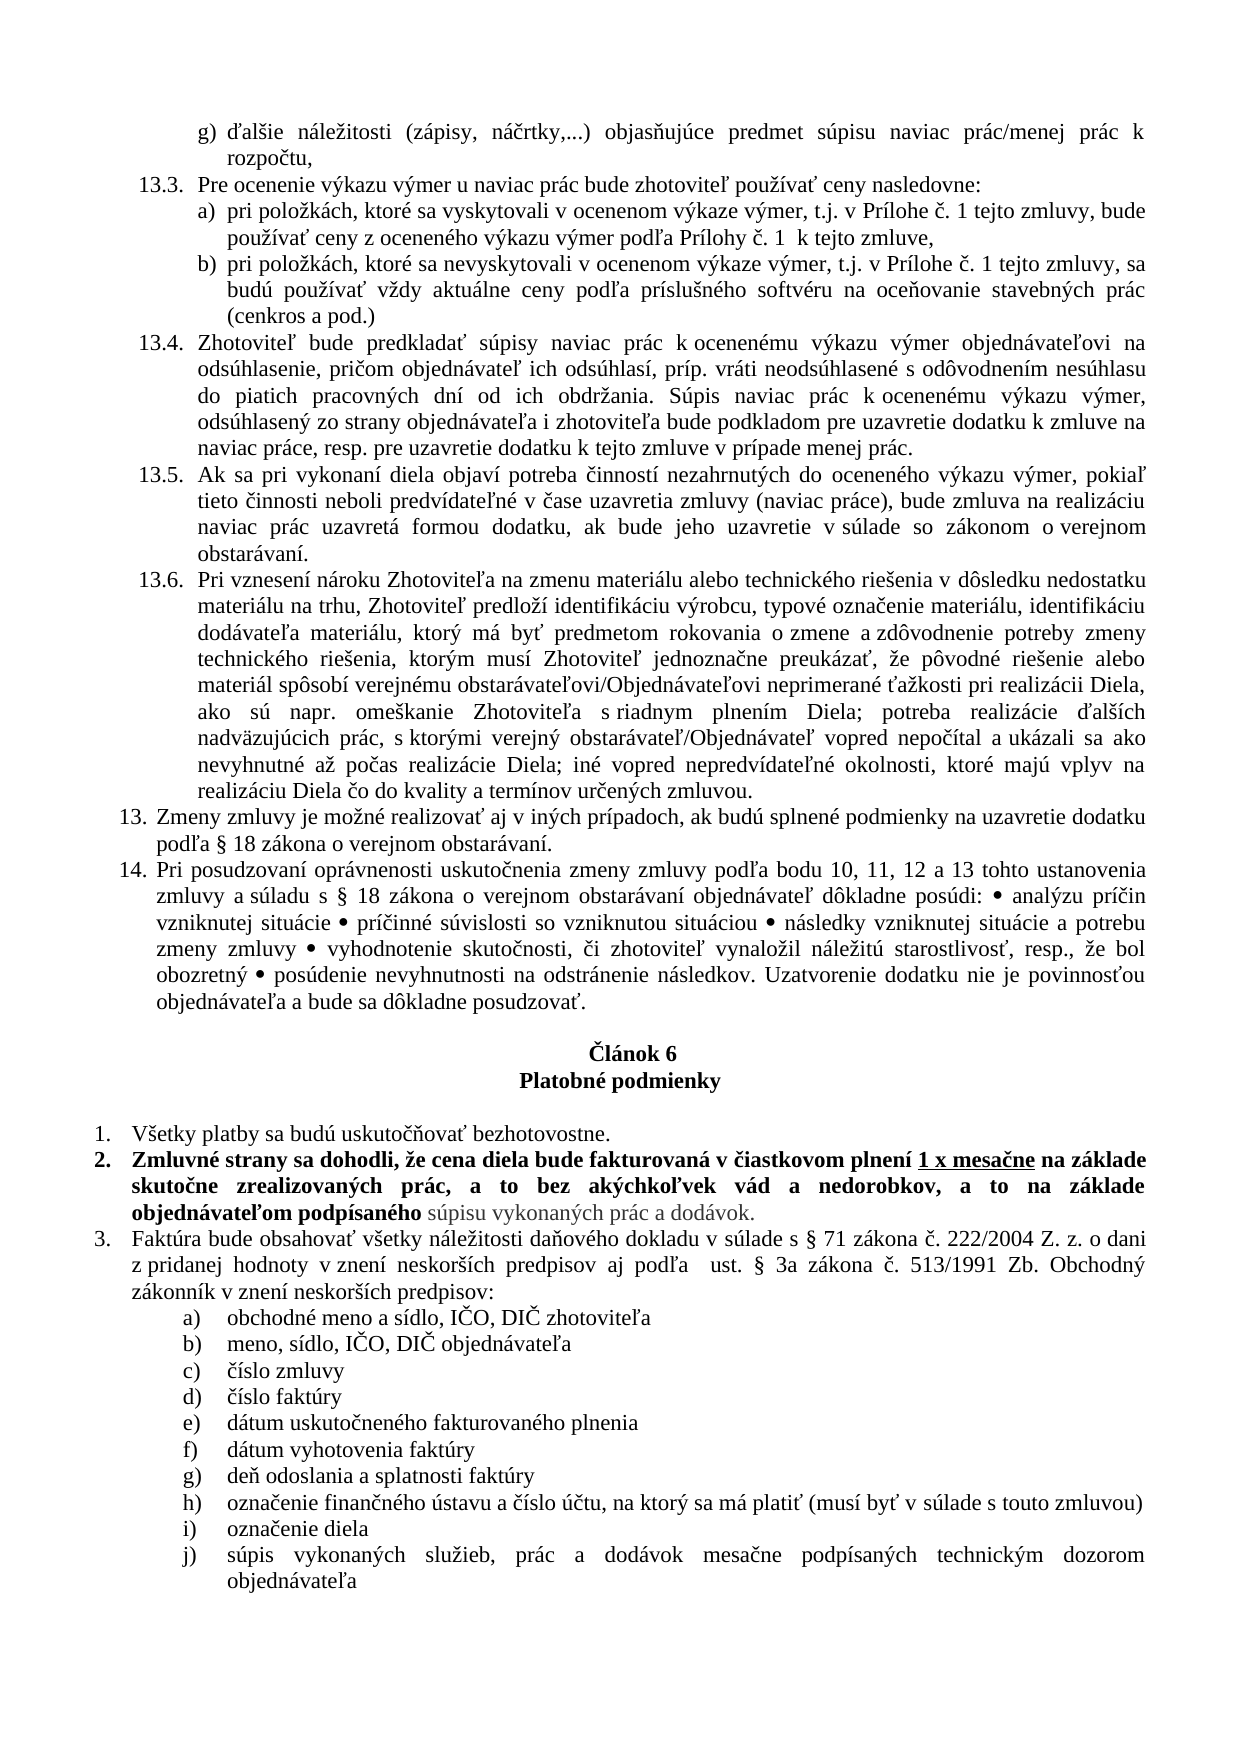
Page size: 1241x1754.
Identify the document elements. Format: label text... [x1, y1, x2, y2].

list označenie diela [183, 1515, 1146, 1541]
list Pri posudzovaní oprávnenosti uskutočnenia zmeny zmluvy podľa bodu 10, 11, 12 a 13 tohto ustanovenia zmluvy a súladu s § 18 zákona o verejnom obstarávaní objednávateľ dôkladne posúdi: analýzu príčin vzniknutej situácie príčinné súvislosti so vzniknutou situáciou následky vzniknutej situácie a potrebu zmeny zmluvy vyhodnotenie skutočnosti, či zhotoviteľ vynaložil náležitú starostlivosť, resp., že bol obozretný posúdenie nevyhnutnosti na odstránenie následkov. Uzatvorenie dodatku nie je povinnosťou objednávateľa a bude sa dôkladne posudzovať. [119, 856, 1146, 1014]
list Zhotoviteľ bude predkladať súpisy naviac prác k ocenenému výkazu výmer objednávateľovi na odsúhlasenie, pričom objednávateľ ich odsúhlasí, príp. vráti neodsúhlasené s odôvodnením nesúhlasu do piatich pracovných dní od ich obdržania. Súpis naviac prác k ocenenému výkazu výmer, odsúhlasený zo strany objednávateľa i zhotoviteľa bude podkladom pre uzavretie dodatku k zmluve na naviac práce, resp. pre uzavretie dodatku k tejto zmluve v prípade menej prác. [138, 329, 1146, 461]
text Článok 6 [119, 1041, 1146, 1067]
list deň odoslania a splatnosti faktúry [183, 1462, 1146, 1488]
text Platobné podmienky [94, 1067, 1146, 1093]
list súpis vykonaných služieb, prác a dodávok mesačne podpísaných technickým dozorom objednávateľa [183, 1541, 1146, 1594]
list Faktúra bude obsahovať všetky náležitosti daňového dokladu v súlade s § 71 zákona č. 222/2004 Z. z. o dani z pridanej hodnoty v znení neskorších predpisov aj podľa ust. § 3a zákona č. 513/1991 Zb. Obchodný zákonník v znení neskorších predpisov: [94, 1225, 1146, 1304]
list dátum uskutočneného fakturovaného plnenia [183, 1409, 1146, 1436]
list Pre ocenenie výkazu výmer u naviac prác bude zhotoviteľ používať ceny nasledovne: [138, 171, 1146, 197]
list číslo faktúry [183, 1383, 1146, 1409]
list Všetky platby sa budú uskutočňovať bezhotovostne. [94, 1119, 1146, 1146]
list Ak sa pri vykonaní diela objaví potreba činností nezahrnutých do oceneného výkazu výmer, pokiaľ tieto činnosti neboli predvídateľné v čase uzavretia zmluvy (naviac práce), bude zmluva na realizáciu naviac prác uzavretá formou dodatku, ak bude jeho uzavretie v súlade so zákonom o verejnom obstarávaní. [138, 461, 1146, 566]
list obchodné meno a sídlo, IČO, DIČ zhotoviteľa [183, 1304, 1146, 1330]
list ďalšie náležitosti (zápisy, náčrtky,...) objasňujúce predmet súpisu naviac prác/menej prác k rozpočtu, [197, 118, 1146, 171]
list Zmeny zmluvy je možné realizovať aj v iných prípadoch, ak budú splnené podmienky na uzavretie dodatku podľa § 18 zákona o verejnom obstarávaní. [119, 803, 1146, 856]
list dátum vyhotovenia faktúry [183, 1436, 1146, 1462]
list Pri vznesení nároku Zhotoviteľa na zmenu materiálu alebo technického riešenia v dôsledku nedostatku materiálu na trhu, Zhotoviteľ predloží identifikáciu výrobcu, typové označenie materiálu, identifikáciu dodávateľa materiálu, ktorý má byť predmetom rokovania o zmene a zdôvodnenie potreby zmeny technického riešenia, ktorým musí Zhotoviteľ jednoznačne preukázať, že pôvodné riešenie alebo materiál spôsobí verejnému obstarávateľovi/Objednávateľovi neprimerané ťažkosti pri realizácii Diela, ako sú napr. omeškanie Zhotoviteľa s riadnym plnením Diela; potreba realizácie ďalších nadväzujúcich prác, s ktorými verejný obstarávateľ/Objednávateľ vopred nepočítal a ukázali sa ako nevyhnutné až počas realizácie Diela; iné vopred nepredvídateľné okolnosti, ktoré majú vplyv na realizáciu Diela čo do kvality a termínov určených zmluvou. [138, 566, 1146, 803]
list pri položkách, ktoré sa vyskytovali v ocenenom výkaze výmer, t.j. v Prílohe č. 1 tejto zmluvy, bude používať ceny z oceneného výkazu výmer podľa Prílohy č. 1 k tejto zmluve, [197, 197, 1146, 250]
list meno, sídlo, IČO, DIČ objednávateľa [183, 1330, 1146, 1357]
list číslo zmluvy [183, 1357, 1146, 1383]
list označenie finančného ústavu a číslo účtu, na ktorý sa má platiť (musí byť v súlade s touto zmluvou) [183, 1488, 1146, 1515]
list Zmluvné strany sa dohodli, že cena diela bude fakturovaná v čiastkovom plnení 1 x mesačne na základe skutočne zrealizovaných prác, a to bez akýchkoľvek vád a nedorobkov, a to na základe objednávateľom podpísaného súpisu vykonaných prác a dodávok. [94, 1146, 1146, 1225]
list pri položkách, ktoré sa nevyskytovali v ocenenom výkaze výmer, t.j. v Prílohe č. 1 tejto zmluvy, sa budú používať vždy aktuálne ceny podľa príslušného softvéru na oceňovanie stavebných prác (cenkros a pod.) [197, 250, 1146, 329]
